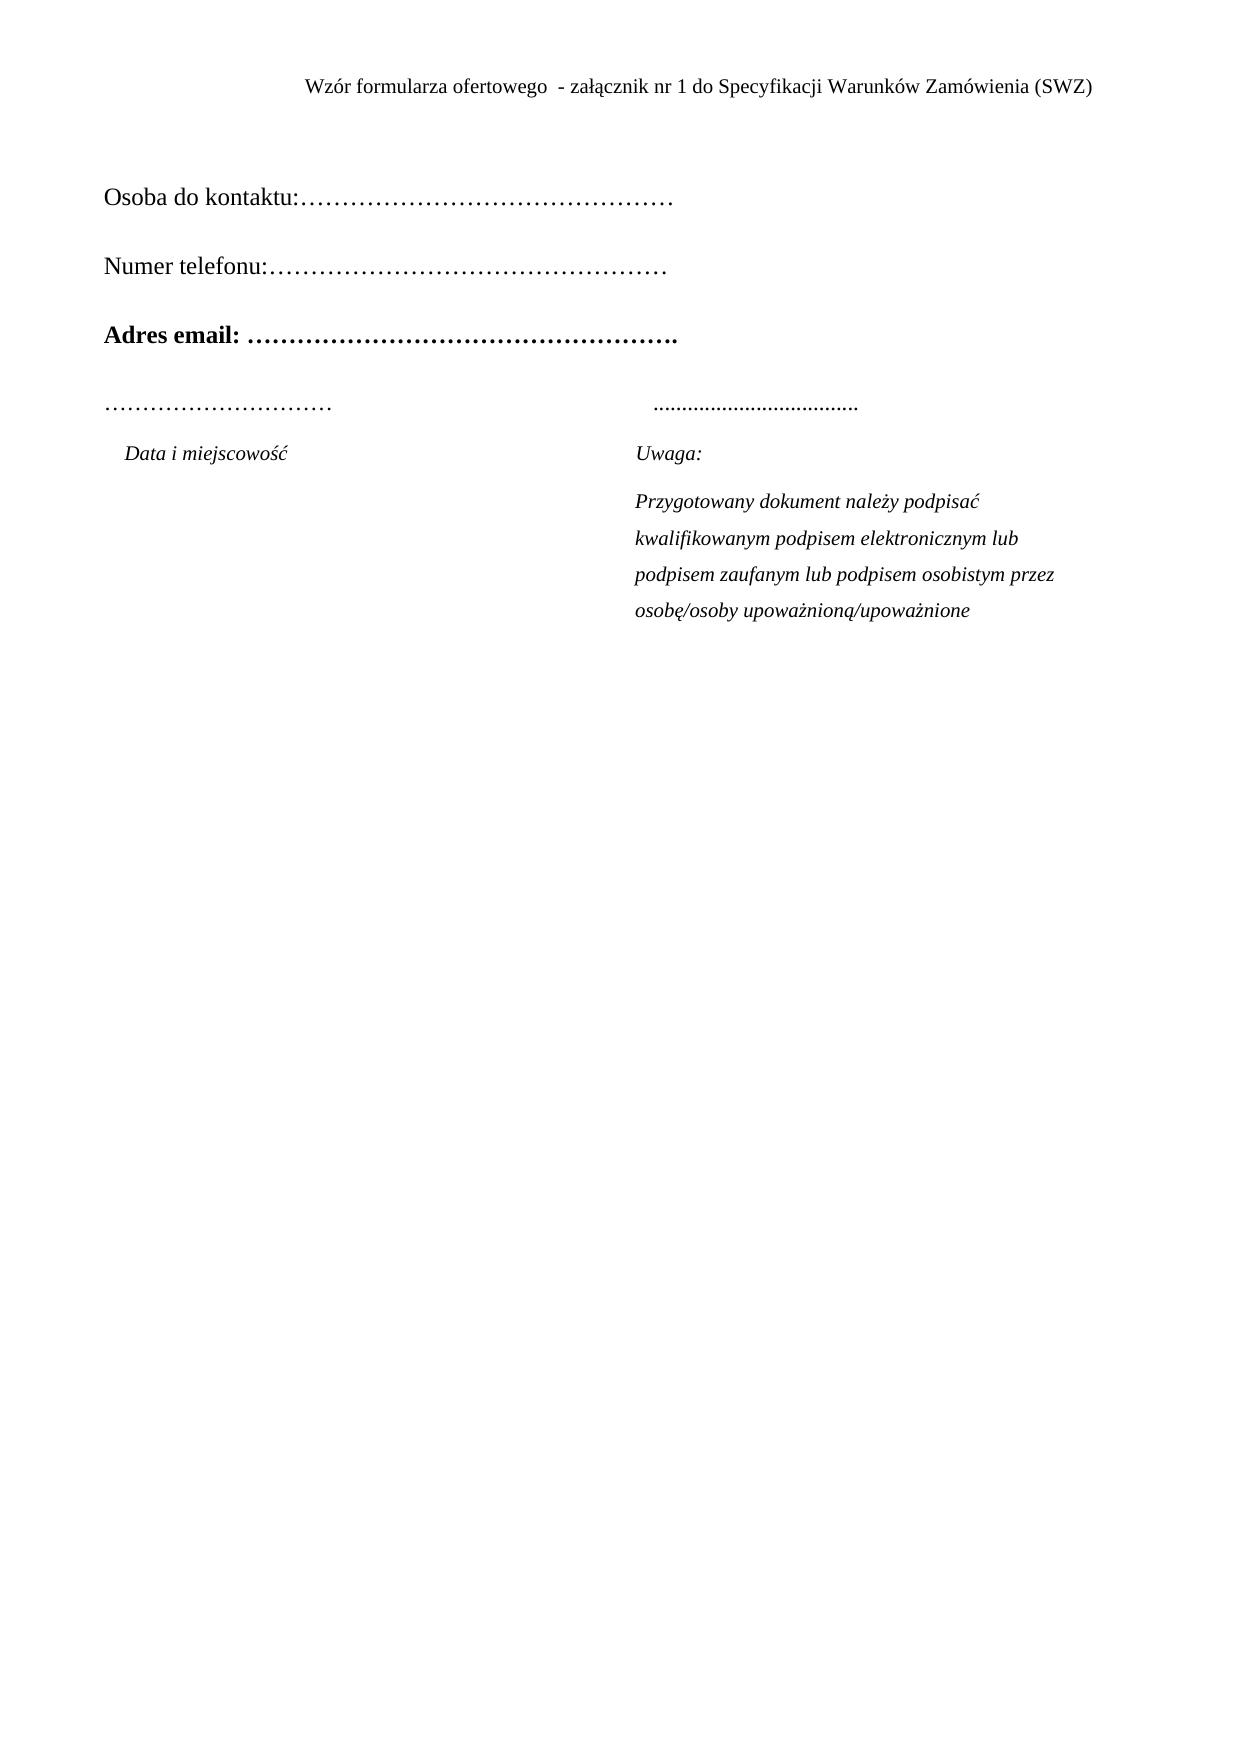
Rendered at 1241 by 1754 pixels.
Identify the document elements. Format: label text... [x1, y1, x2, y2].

text Osoba do kontaktu:……………………………………… [103, 182, 1085, 211]
text Numer telefonu:………………………………………… [103, 251, 1085, 280]
text Przygotowany dokument należy podpisać kwalifikowanym podpisem elektronicznym lub podpisem zaufanym lub podpisem osobistym przez osobę/osoby upoważnioną/upoważnione [635, 489, 1093, 622]
text ………………………… .................................... [103, 389, 1093, 415]
text Adres email: ……………………………………………. [103, 320, 1093, 349]
text Data i miejscowość Uwaga: [103, 441, 1093, 465]
